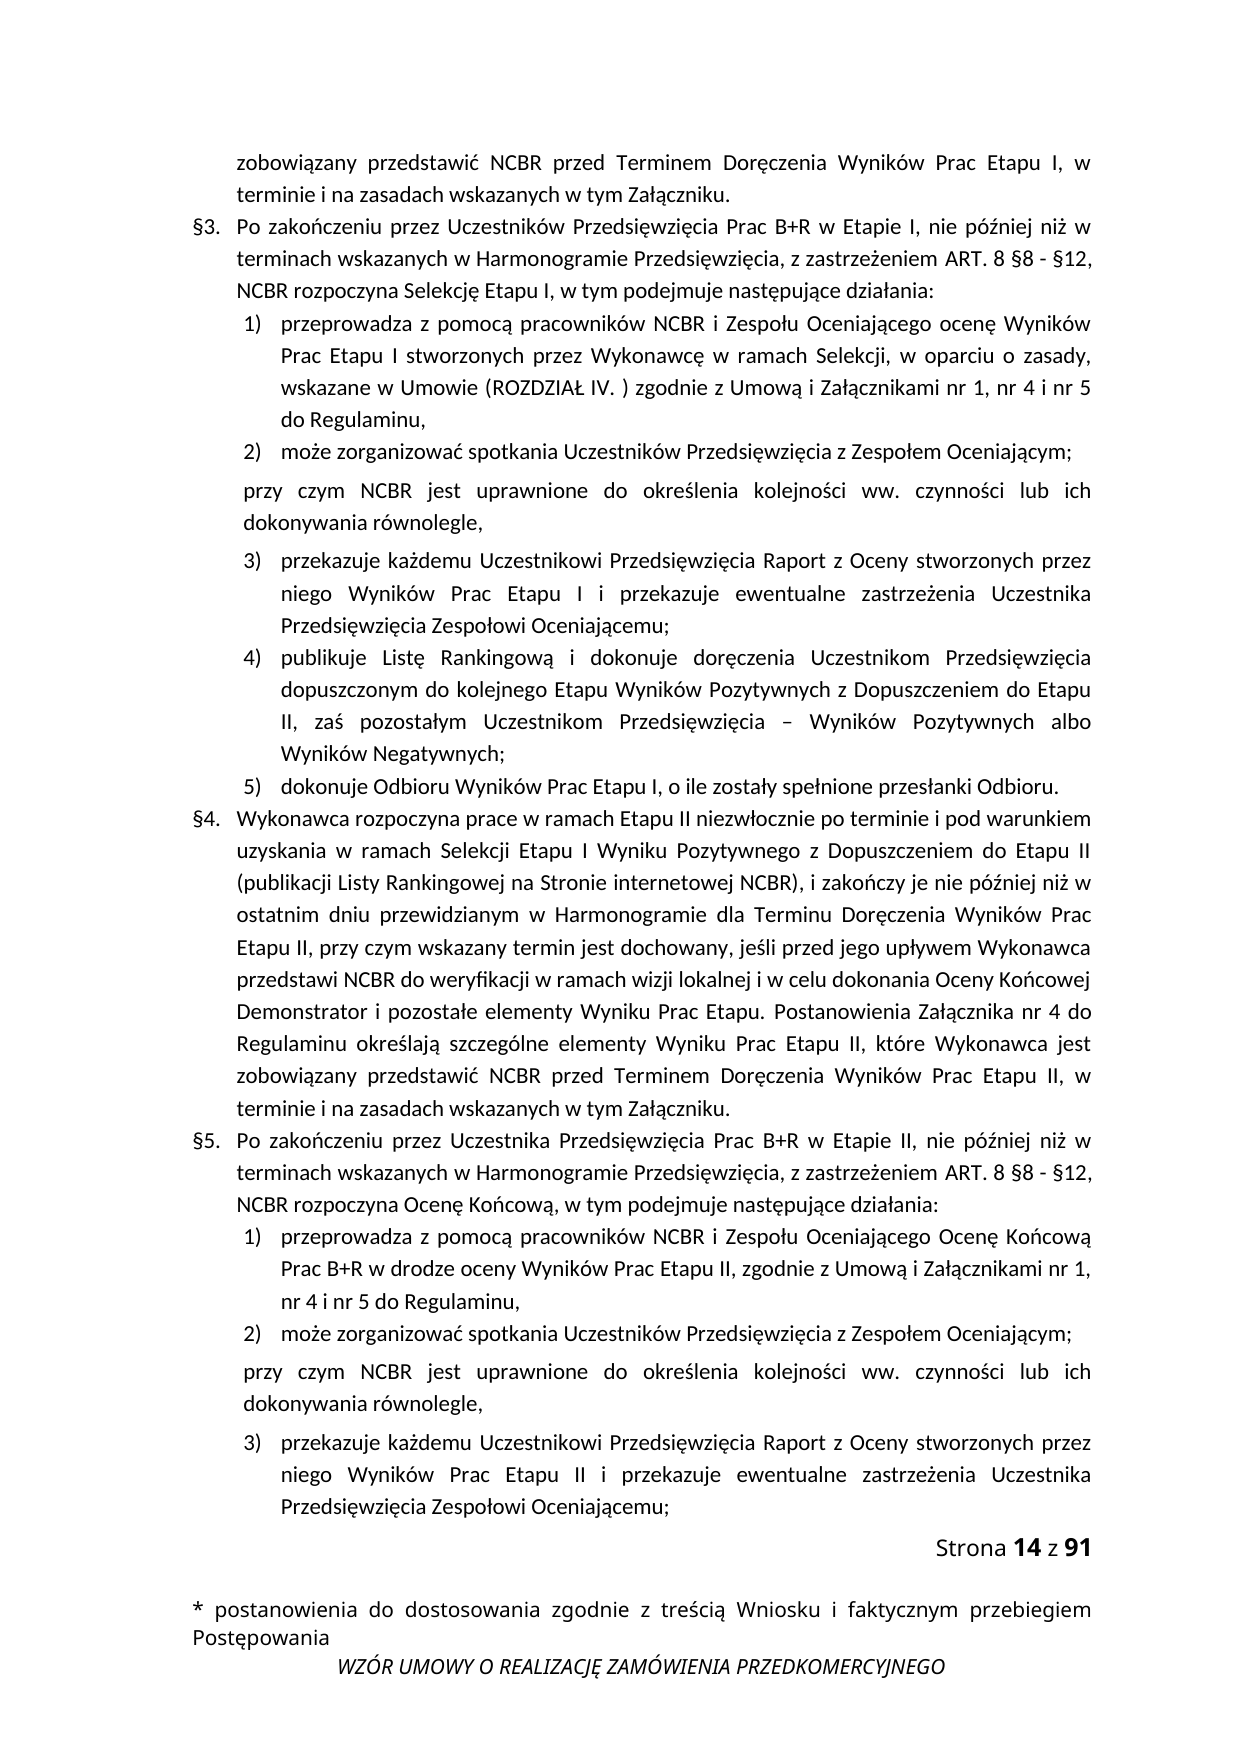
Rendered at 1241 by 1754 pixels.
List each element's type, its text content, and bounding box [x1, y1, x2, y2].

text przy czym NCBR jest uprawnione do określenia kolejności ww. czynności lub ich dokonywania równolegle, [243, 1357, 1093, 1418]
text przy czym NCBR jest uprawnione do określenia kolejności ww. czynności lub ich dokonywania równolegle, [243, 476, 1093, 536]
list Wykonawca rozpoczyna prace w ramach Etapu II niezwłocznie po terminie i pod warunkiem uzyskania w ramach Selekcji Etapu I Wyniku Pozytywnego z Dopuszczeniem do Etapu II (publikacji Listy Rankingowej na Stronie internetowej NCBR), i zakończy je nie później niż w ostatnim dniu przewidzianym w Harmonogramie dla Terminu Doręczenia Wyników Prac Etapu II, przy czym wskazany termin jest dochowany, jeśli przed jego upływem Wykonawca przedstawi NCBR do weryfikacji w ramach wizji lokalnej i w celu dokonania Oceny Końcowej Demonstrator i pozostałe elementy Wyniku Prac Etapu. Postanowienia Załącznika nr 4 do Regulaminu określają szczególne elementy Wyniku Prac Etapu II, które Wykonawca jest zobowiązany przedstawić NCBR przed Terminem Doręczenia Wyników Prac Etapu II, w terminie i na zasadach wskazanych w tym Załączniku. [192, 804, 1093, 1122]
list przeprowadza z pomocą pracowników NCBR i Zespołu Oceniającego ocenę Wyników Prac Etapu I stworzonych przez Wykonawcę w ramach Selekcji, w oparciu o zasady, wskazane w Umowie (ROZDZIAŁ IV. ) zgodnie z Umową i Załącznikami nr 1, nr 4 i nr 5 do Regulaminu, [243, 309, 1093, 433]
list może zorganizować spotkania Uczestników Przedsięwzięcia z Zespołem Oceniającym; [243, 437, 1093, 465]
list dokonuje Odbioru Wyników Prac Etapu I, o ile zostały spełnione przesłanki Odbioru. [243, 772, 1093, 800]
list przekazuje każdemu Uczestnikowi Przedsięwzięcia Raport z Oceny stworzonych przez niego Wyników Prac Etapu II i przekazuje ewentualne zastrzeżenia Uczestnika Przedsięwzięcia Zespołowi Oceniającemu; [243, 1428, 1093, 1520]
list przeprowadza z pomocą pracowników NCBR i Zespołu Oceniającego Ocenę Końcową Prac B+R w drodze oceny Wyników Prac Etapu II, zgodnie z Umową i Załącznikami nr 1, nr 4 i nr 5 do Regulaminu, [243, 1222, 1093, 1315]
list Po zakończeniu przez Uczestnika Przedsięwzięcia Prac B+R w Etapie II, nie później niż w terminach wskazanych w Harmonogramie Przedsięwzięcia, z zastrzeżeniem ART. 8 §8 - §12, NCBR rozpoczyna Ocenę Końcową, w tym podejmuje następujące działania: [192, 1126, 1093, 1218]
list Po zakończeniu przez Uczestników Przedsięwzięcia Prac B+R w Etapie I, nie później niż w terminach wskazanych w Harmonogramie Przedsięwzięcia, z zastrzeżeniem ART. 8 §8 - §12, NCBR rozpoczyna Selekcję Etapu I, w tym podejmuje następujące działania: [192, 212, 1093, 304]
list może zorganizować spotkania Uczestników Przedsięwzięcia z Zespołem Oceniającym; [243, 1319, 1093, 1347]
list przekazuje każdemu Uczestnikowi Przedsięwzięcia Raport z Oceny stworzonych przez niego Wyników Prac Etapu I i przekazuje ewentualne zastrzeżenia Uczestnika Przedsięwzięcia Zespołowi Oceniającemu; [243, 546, 1093, 639]
list publikuje Listę Rankingową i dokonuje doręczenia Uczestnikom Przedsięwzięcia dopuszczonym do kolejnego Etapu Wyników Pozytywnych z Dopuszczeniem do Etapu II, zaś pozostałym Uczestnikom Przedsięwzięcia – Wyników Pozytywnych albo Wyników Negatywnych; [243, 643, 1093, 768]
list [192, 148, 1093, 208]
